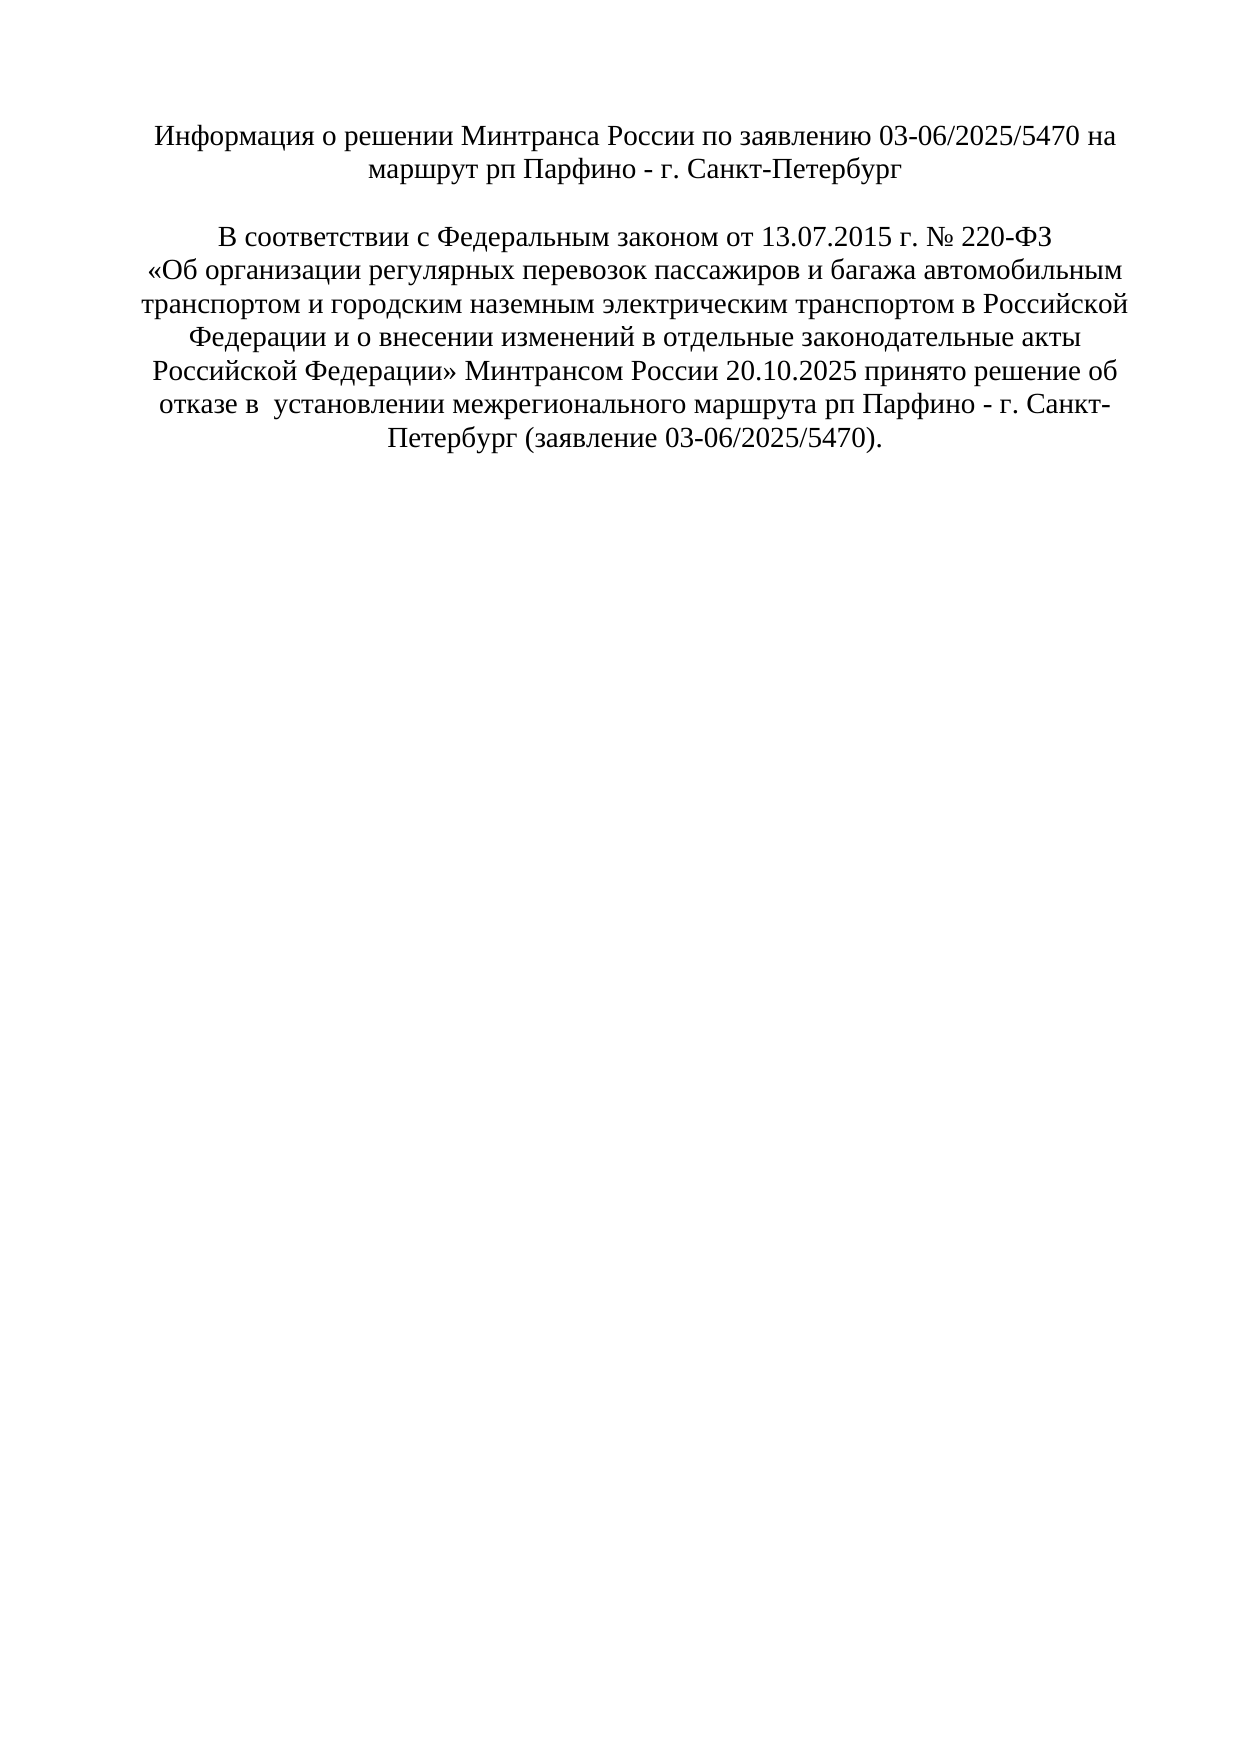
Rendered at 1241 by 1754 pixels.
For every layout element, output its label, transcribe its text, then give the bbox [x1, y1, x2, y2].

text Информация о решении Минтранса России по заявлению 03-06/2025/5470 на маршрут рп Парфино - г. Санкт-Петербург [118, 118, 1152, 185]
text В соответствии с Федеральным законом от 13.07.2015 г. № 220-ФЗ «Об организации регулярных перевозок пассажиров и багажа автомобильным транспортом и городским наземным электрическим транспортом в Российской Федерации и о внесении изменений в отдельные законодательные акты Российской Федерации» Минтрансом России 20.10.2025 принято решение об отказе в установлении межрегионального маршрута рп Парфино - г. Санкт-Петербург (заявление 03-06/2025/5470). [118, 219, 1152, 453]
